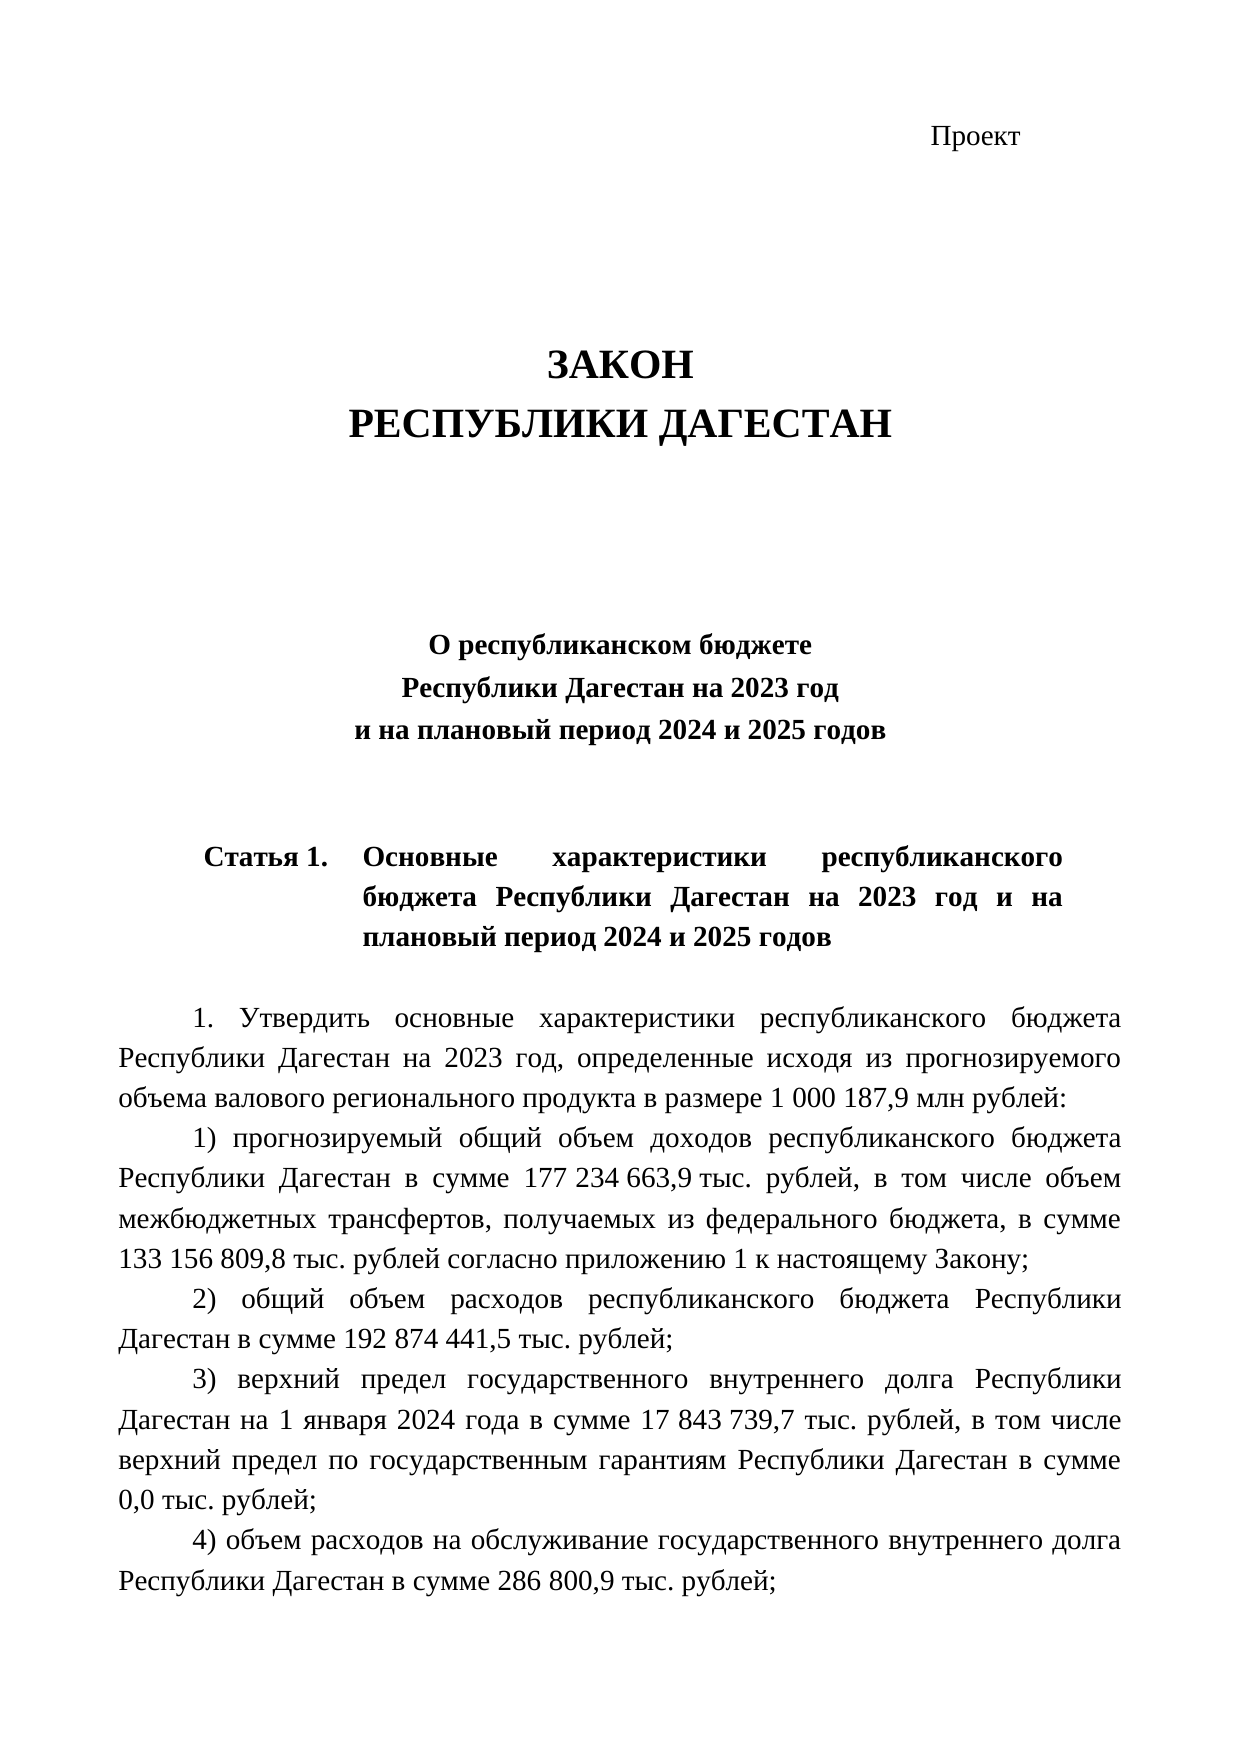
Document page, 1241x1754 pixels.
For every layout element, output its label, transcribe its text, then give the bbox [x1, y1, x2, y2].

text Республики Дагестан на 2023 год [118, 670, 1122, 703]
text 3) верхний предел государственного внутреннего долга Республики Дагестан на 1 января 2024 года в сумме 17 843 739,7 тыс. рублей, в том числе верхний предел по государственным гарантиям Республики Дагестан в сумме 0,0 тыс. рублей; [118, 1362, 1122, 1516]
text 1. Утвердить основные характеристики республиканского бюджета Республики Дагестан на 2023 год, определенные исходя из прогнозируемого объема валового регионального продукта в размере 1 000 187,9 млн рублей: [118, 1000, 1122, 1114]
table_header Основные характеристики республиканского бюджета Республики Дагестан на 2023 год и на плановый период 2024 и 2025 годов [351, 839, 1074, 959]
text ЗАКОН [118, 339, 1122, 387]
text 4) объем расходов на обслуживание государственного внутреннего долга Республики Дагестан в сумме 286 800,9 тыс. рублей; [118, 1522, 1122, 1596]
table_header Статья 1. [118, 839, 351, 959]
text О республиканском бюджете [118, 627, 1122, 661]
text 2) общий объем расходов республиканского бюджета Республики Дагестан в сумме 192 874 441,5 тыс. рублей; [118, 1281, 1122, 1355]
text и на плановый период 2024 и 2025 годов [118, 712, 1122, 746]
text Проект [118, 118, 1122, 152]
text 1) прогнозируемый общий объем доходов республиканского бюджета Республики Дагестан в сумме 177 234 663,9 тыс. рублей, в том числе объем межбюджетных трансфертов, получаемых из федерального бюджета, в сумме 133 156 809,8 тыс. рублей согласно приложению 1 к настоящему Закону; [118, 1120, 1122, 1274]
text РЕСПУБЛИКИ ДАГЕСТАН [118, 399, 1122, 447]
